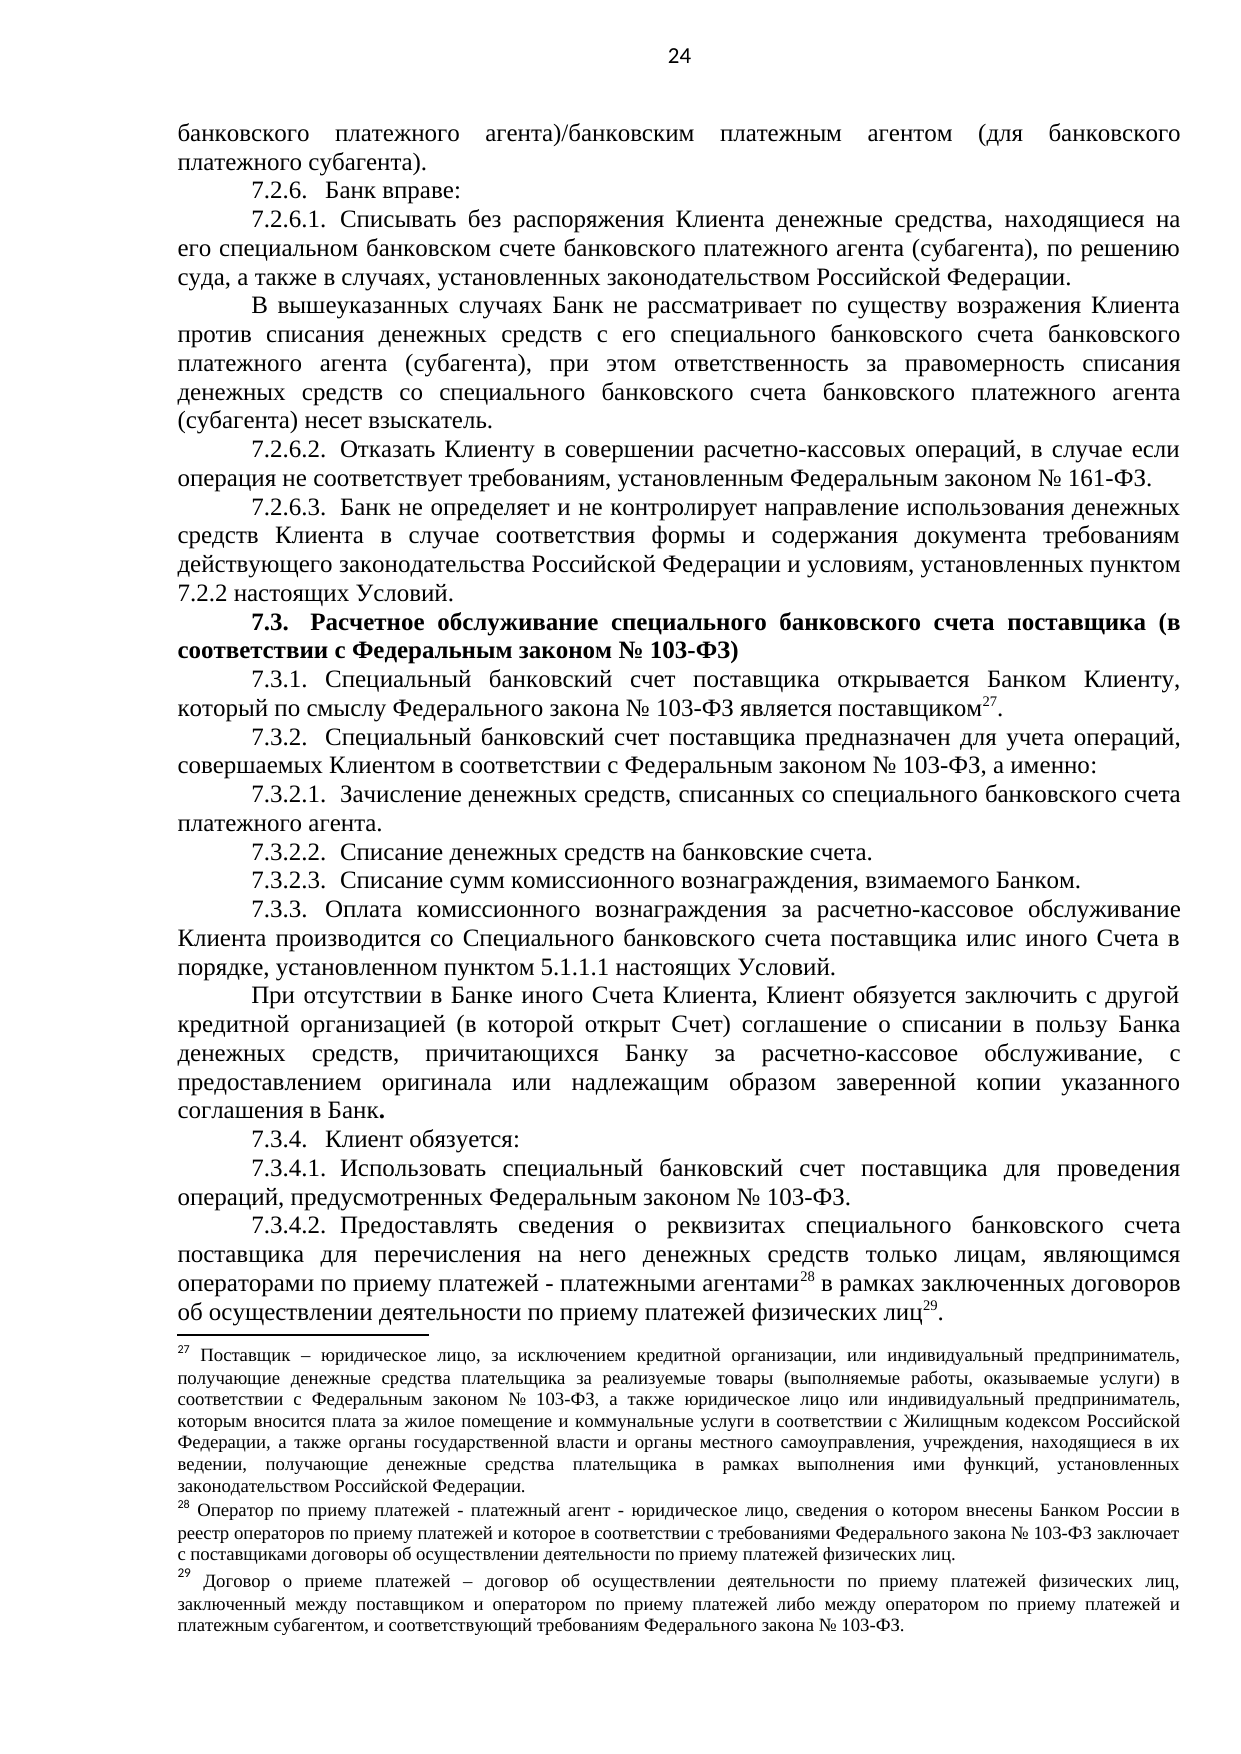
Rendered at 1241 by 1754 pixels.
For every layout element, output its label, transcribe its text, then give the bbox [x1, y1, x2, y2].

text 7.3.3. Оплата комиссионного вознаграждения за расчетно-кассовое обслуживание Клиента производится со Специального банковского счета поставщика илис иного Счета в порядке, установленном пунктом 5.1.1.1 настоящих Условий. [177, 894, 1181, 981]
text 7.2.6.2. Отказать Клиенту в совершении расчетно-кассовых операций, в случае если операция не соответствует требованиям, установленным Федеральным законом № 161-ФЗ. [177, 434, 1181, 492]
text 7.2.6.1. Списывать без распоряжения Клиента денежные средства, находящиеся на его специальном банковском счете банковского платежного агента (субагента), по решению суда, а также в случаях, установленных законодательством Российской Федерации. [177, 204, 1181, 291]
text 7.2.6.3. Банк не определяет и не контролирует направление использования денежных средств Клиента в случае соответствия формы и содержания документа требованиям действующего законодательства Российской Федерации и условиям, установленных пунктом 7.2.2 настоящих Условий. [177, 492, 1181, 607]
text 7.3.1. Специальный банковский счет поставщика открывается Банком Клиенту, который по смыслу Федерального закона № 103-ФЗ является поставщиком. [177, 664, 1181, 722]
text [177, 118, 1181, 176]
text 7.2.6. Банк вправе: [177, 176, 1181, 204]
text 7.3.4.2. Предоставлять сведения о реквизитах специального банковского счета поставщика для перечисления на него денежных средств только лицам, являющимся операторами по приему платежей - платежными агентами в рамках заключенных договоров об осуществлении деятельности по приему платежей физических лиц. [177, 1211, 1181, 1326]
text 7.3.2.3. Списание сумм комиссионного вознаграждения, взимаемого Банком. [177, 866, 1181, 894]
text 7.3.2. Специальный банковский счет поставщика предназначен для учета операций, совершаемых Клиентом в соответствии с Федеральным законом № 103-ФЗ, а именно: [177, 722, 1181, 779]
text 7.3.4.1. Использовать специальный банковский счет поставщика для проведения операций, предусмотренных Федеральным законом № 103-ФЗ. [177, 1153, 1181, 1211]
text В вышеуказанных случаях Банк не рассматривает по существу возражения Клиента против списания денежных средств с его специального банковского счета банковского платежного агента (субагента), при этом ответственность за правомерность списания денежных средств со специального банковского счета банковского платежного агента (субагента) несет взыскатель. [177, 291, 1181, 434]
text 7.3.2.1. Зачисление денежных средств, списанных со специального банковского счета платежного агента. [177, 779, 1181, 837]
text 7.3. Расчетное обслуживание специального банковского счета поставщика (в соответствии с Федеральным законом № 103-ФЗ) [177, 607, 1181, 664]
text При отсутствии в Банке иного Счета Клиента, Клиент обязуется заключить с другой кредитной организацией (в которой открыт Счет) соглашение о списании в пользу Банка денежных средств, причитающихся Банку за расчетно-кассовое обслуживание, с предоставлением оригинала или надлежащим образом заверенной копии указанного соглашения в Банк. [177, 981, 1181, 1124]
text 7.3.2.2. Списание денежных средств на банковские счета. [177, 837, 1181, 866]
text 7.3.4. Клиент обязуется: [177, 1124, 1181, 1153]
